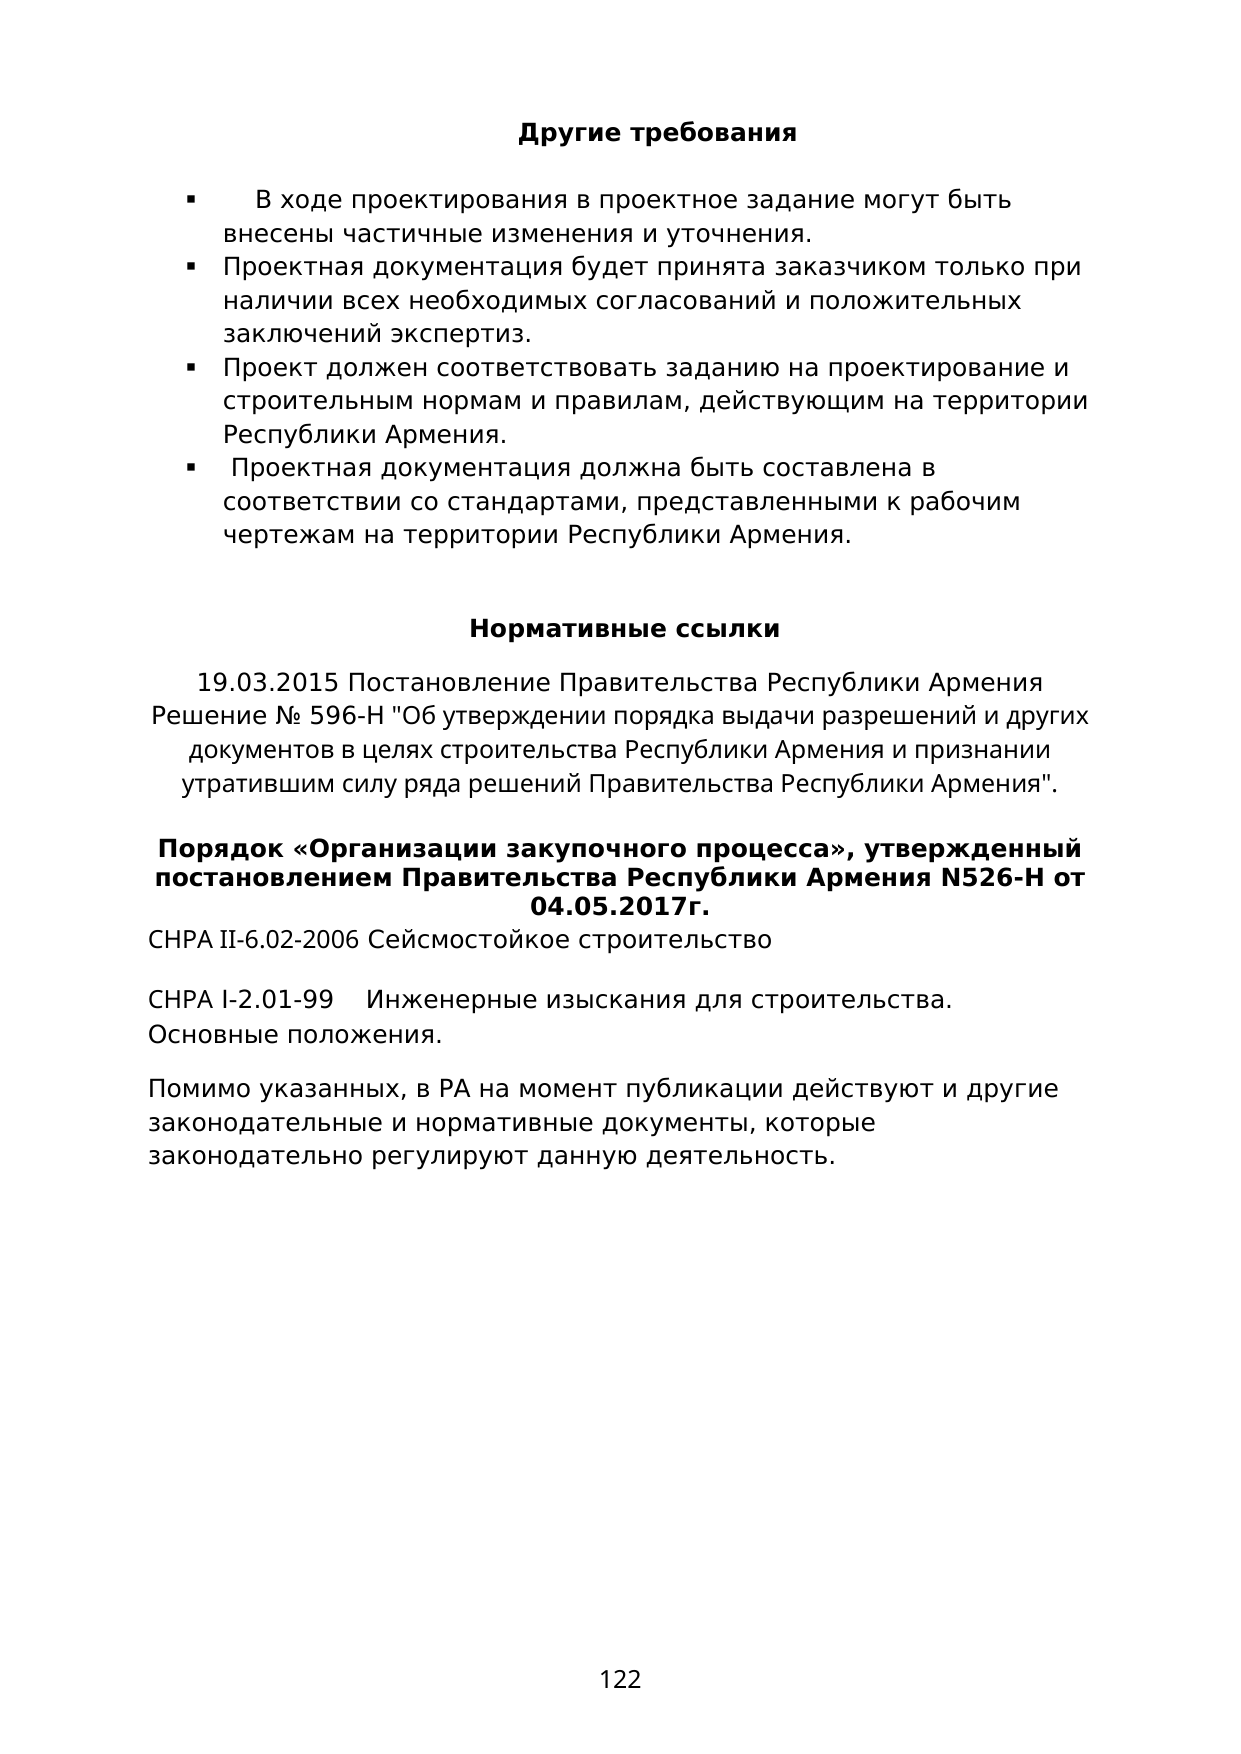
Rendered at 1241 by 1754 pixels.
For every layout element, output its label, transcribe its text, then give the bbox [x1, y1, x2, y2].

list Проект должен соответствовать заданию на проектирование и строительным нормам и правилам, действующим на территории Республики Армения. [185, 353, 1092, 449]
text Нормативные ссылки [157, 614, 1092, 643]
text СНРА II-6.02-2006 Сейсмостойкое строительство [148, 921, 1092, 956]
text Порядок «Организации закупочного процесса», утвержденный постановлением Правительства Республики Армения N526-Н от 04.05.2017г. [148, 834, 1092, 921]
text Помимо указанных, в РА на момент публикации действуют и другие законодательные и нормативные документы, которые законодательно регулируют данную деятельность. [148, 1074, 1092, 1171]
text Другие требования [223, 118, 1092, 147]
list Проектная документация будет принята заказчиком только при наличии всех необходимых согласований и положительных заключений экспертиз. [185, 252, 1092, 348]
list В ходе проектирования в проектное задание могут быть внесены частичные изменения и уточнения. [185, 185, 1092, 248]
text 19.03.2015 Постановление Правительства Республики Армения Решение № 596-Н "Об утверждении порядка выдачи разрешений и других документов в целях строительства Республики Армения и признании утратившим силу ряда решений Правительства Республики Армения". [148, 668, 1092, 800]
text СНРА I-2.01-99 Инженерные изыскания для строительства. Основные положения. [148, 981, 1092, 1049]
list Проектная документация должна быть составлена ​​в соответствии со стандартами, представленными к рабочим чертежам на территории Республики Армения. [185, 453, 1092, 550]
